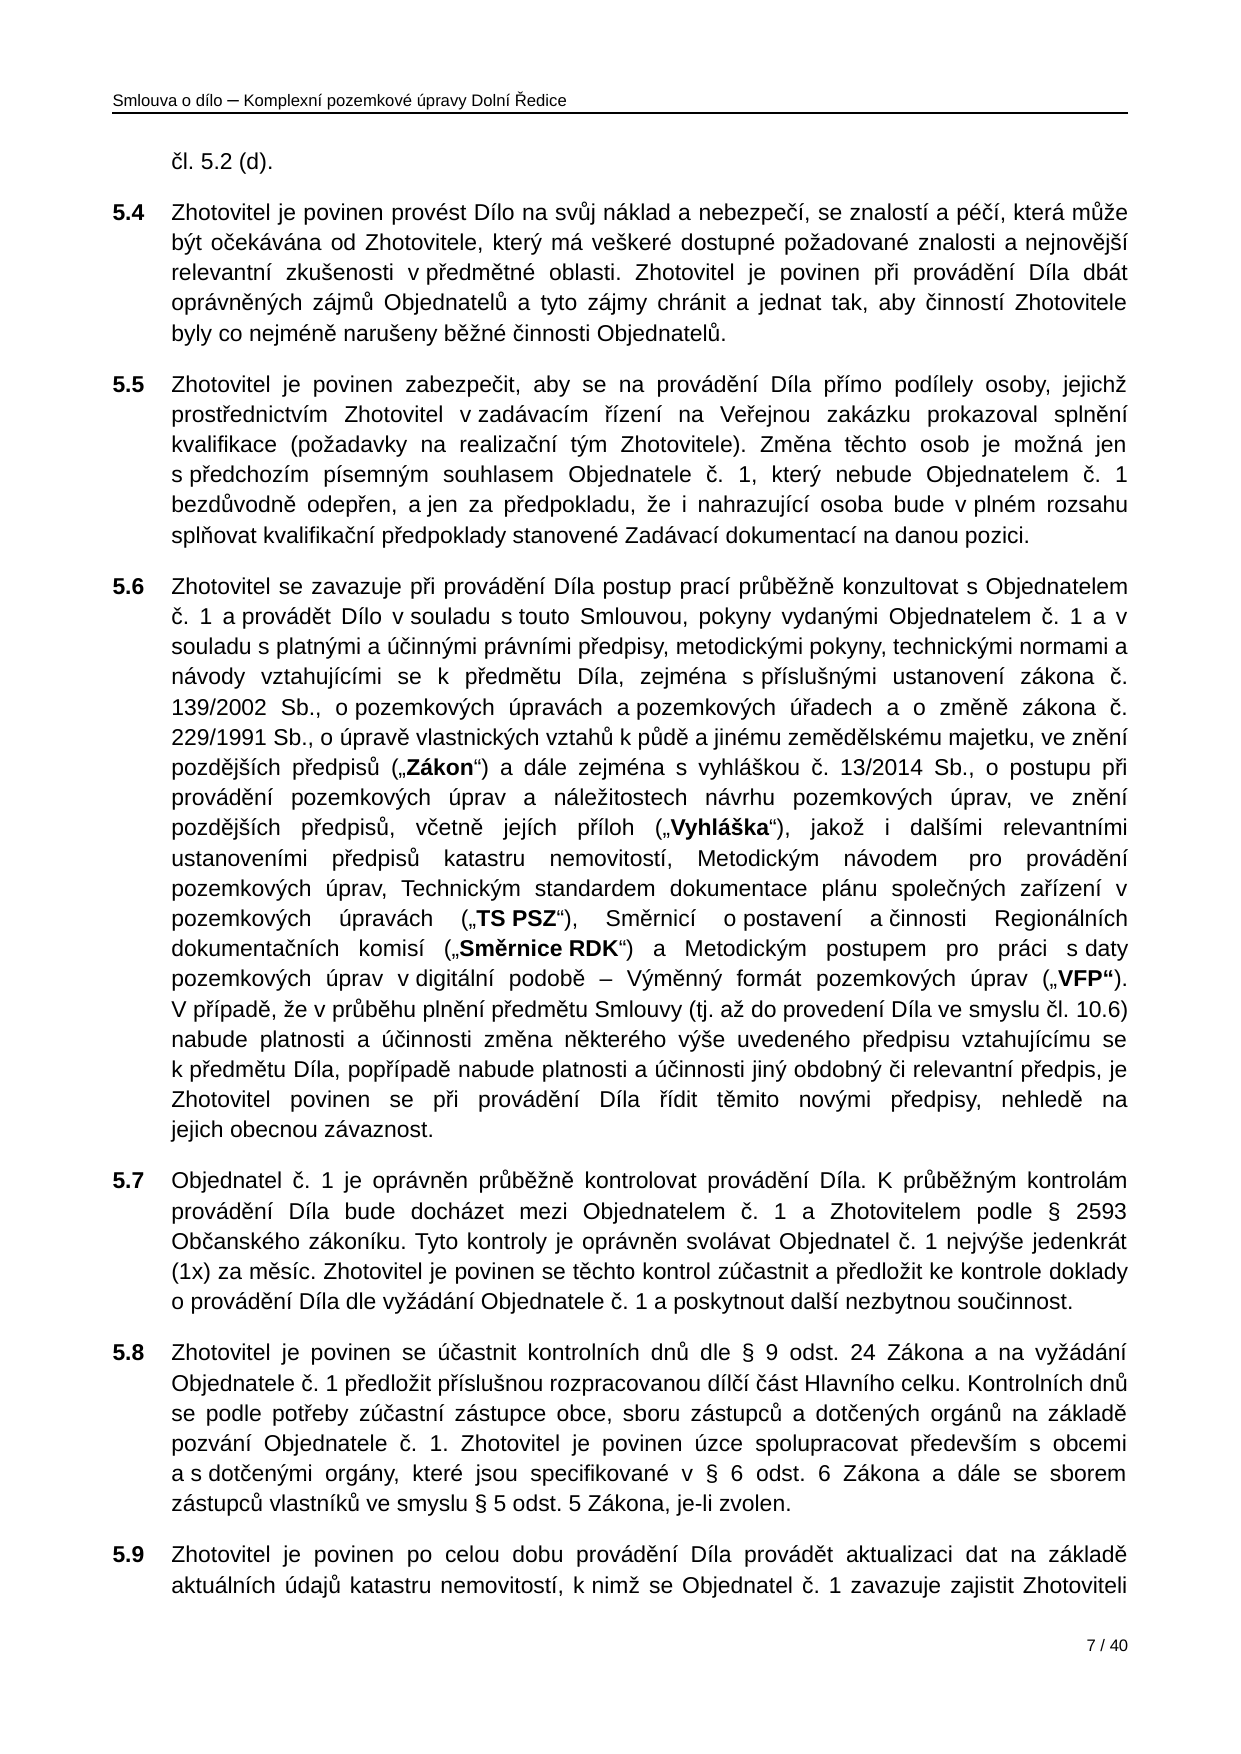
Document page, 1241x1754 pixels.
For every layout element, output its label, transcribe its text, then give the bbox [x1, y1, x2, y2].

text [112, 1541, 1128, 1598]
text Objednatel č. 1 je oprávněn průběžně kontrolovat provádění Díla. K průběžným kontrolám provádění Díla bude docházet mezi Objednatelem č. 1 a Zhotovitelem podle § 2593 Občanského zákoníku. Tyto kontroly je oprávněn svolávat Objednatel č. 1 nejvýše jedenkrát (1x) za měsíc. Zhotovitel je povinen se těchto kontrol zúčastnit a předložit ke kontrole doklady o provádění Díla dle vyžádání Objednatele č. 1 a poskytnout další nezbytnou součinnost. [112, 1167, 1128, 1315]
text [112, 148, 1128, 174]
text Zhotovitel je povinen zabezpečit, aby se na provádění Díla přímo podílely osoby, jejichž prostřednictvím Zhotovitel v zadávacím řízení na Veřejnou zakázku prokazoval splnění kvalifikace (požadavky na realizační tým Zhotovitele). Změna těchto osob je možná jen s předchozím písemným souhlasem Objednatele č. 1, který nebude Objednatelem č. 1 bezdůvodně odepřen, a jen za předpokladu, že i nahrazující osoba bude v plném rozsahu splňovat kvalifikační předpoklady stanovené Zadávací dokumentací na danou pozici. [112, 371, 1128, 548]
text Zhotovitel se zavazuje při provádění Díla postup prací průběžně konzultovat s Objednatelem č. 1 a provádět Dílo v souladu s touto Smlouvou, pokyny vydanými Objednatelem č. 1 a v souladu s platnými a účinnými právními předpisy, metodickými pokyny, technickými normami a návody vztahujícími se k předmětu Díla, zejména s příslušnými ustanovení zákona č. 139/2002 Sb., o pozemkových úpravách a pozemkových úřadech a o změně zákona č. 229/1991 Sb., o úpravě vlastnických vztahů k půdě a jinému zemědělskému majetku, ve znění pozdějších předpisů („Zákon“) a dále zejména s vyhláškou č. 13/2014 Sb., o postupu při provádění pozemkových úprav a náležitostech návrhu pozemkových úprav, ve znění pozdějších předpisů, včetně jejích příloh („Vyhláška“), jakož i dalšími relevantními ustanoveními předpisů katastru nemovitostí, Metodickým návodem pro provádění pozemkových úprav, Technickým standardem dokumentace plánu společných zařízení v pozemkových úpravách („TS PSZ“), Směrnicí o postavení a činnosti Regionálních dokumentačních komisí („Směrnice RDK“) a Metodickým postupem pro práci s daty pozemkových úprav v digitální podobě – Výměnný formát pozemkových úprav („VFP“). V případě, že v průběhu plnění předmětu Smlouvy (tj. až do provedení Díla ve smyslu čl. 10.6) nabude platnosti a účinnosti změna některého výše uvedeného předpisu vztahujícímu se k předmětu Díla, popřípadě nabude platnosti a účinnosti jiný obdobný či relevantní předpis, je Zhotovitel povinen se při provádění Díla řídit těmito novými předpisy, nehledě na jejich obecnou závaznost. [112, 573, 1128, 1143]
text Zhotovitel je povinen provést Dílo na svůj náklad a nebezpečí, se znalostí a péčí, která může být očekávána od Zhotovitele, který má veškeré dostupné požadované znalosti a nejnovější relevantní zkušenosti v předmětné oblasti. Zhotovitel je povinen při provádění Díla dbát oprávněných zájmů Objednatelů a tyto zájmy chránit a jednat tak, aby činností Zhotovitele byly co nejméně narušeny běžné činnosti Objednatelů. [112, 199, 1128, 346]
text Zhotovitel je povinen se účastnit kontrolních dnů dle § 9 odst. 24 Zákona a na vyžádání Objednatele č. 1 předložit příslušnou rozpracovanou dílčí část Hlavního celku. Kontrolních dnů se podle potřeby zúčastní zástupce obce, sboru zástupců a dotčených orgánů na základě pozvání Objednatele č. 1. Zhotovitel je povinen úzce spolupracovat především s obcemi a s dotčenými orgány, které jsou specifikované v § 6 odst. 6 Zákona a dále se sborem zástupců vlastníků ve smyslu § 5 odst. 5 Zákona, je-li zvolen. [112, 1339, 1128, 1517]
